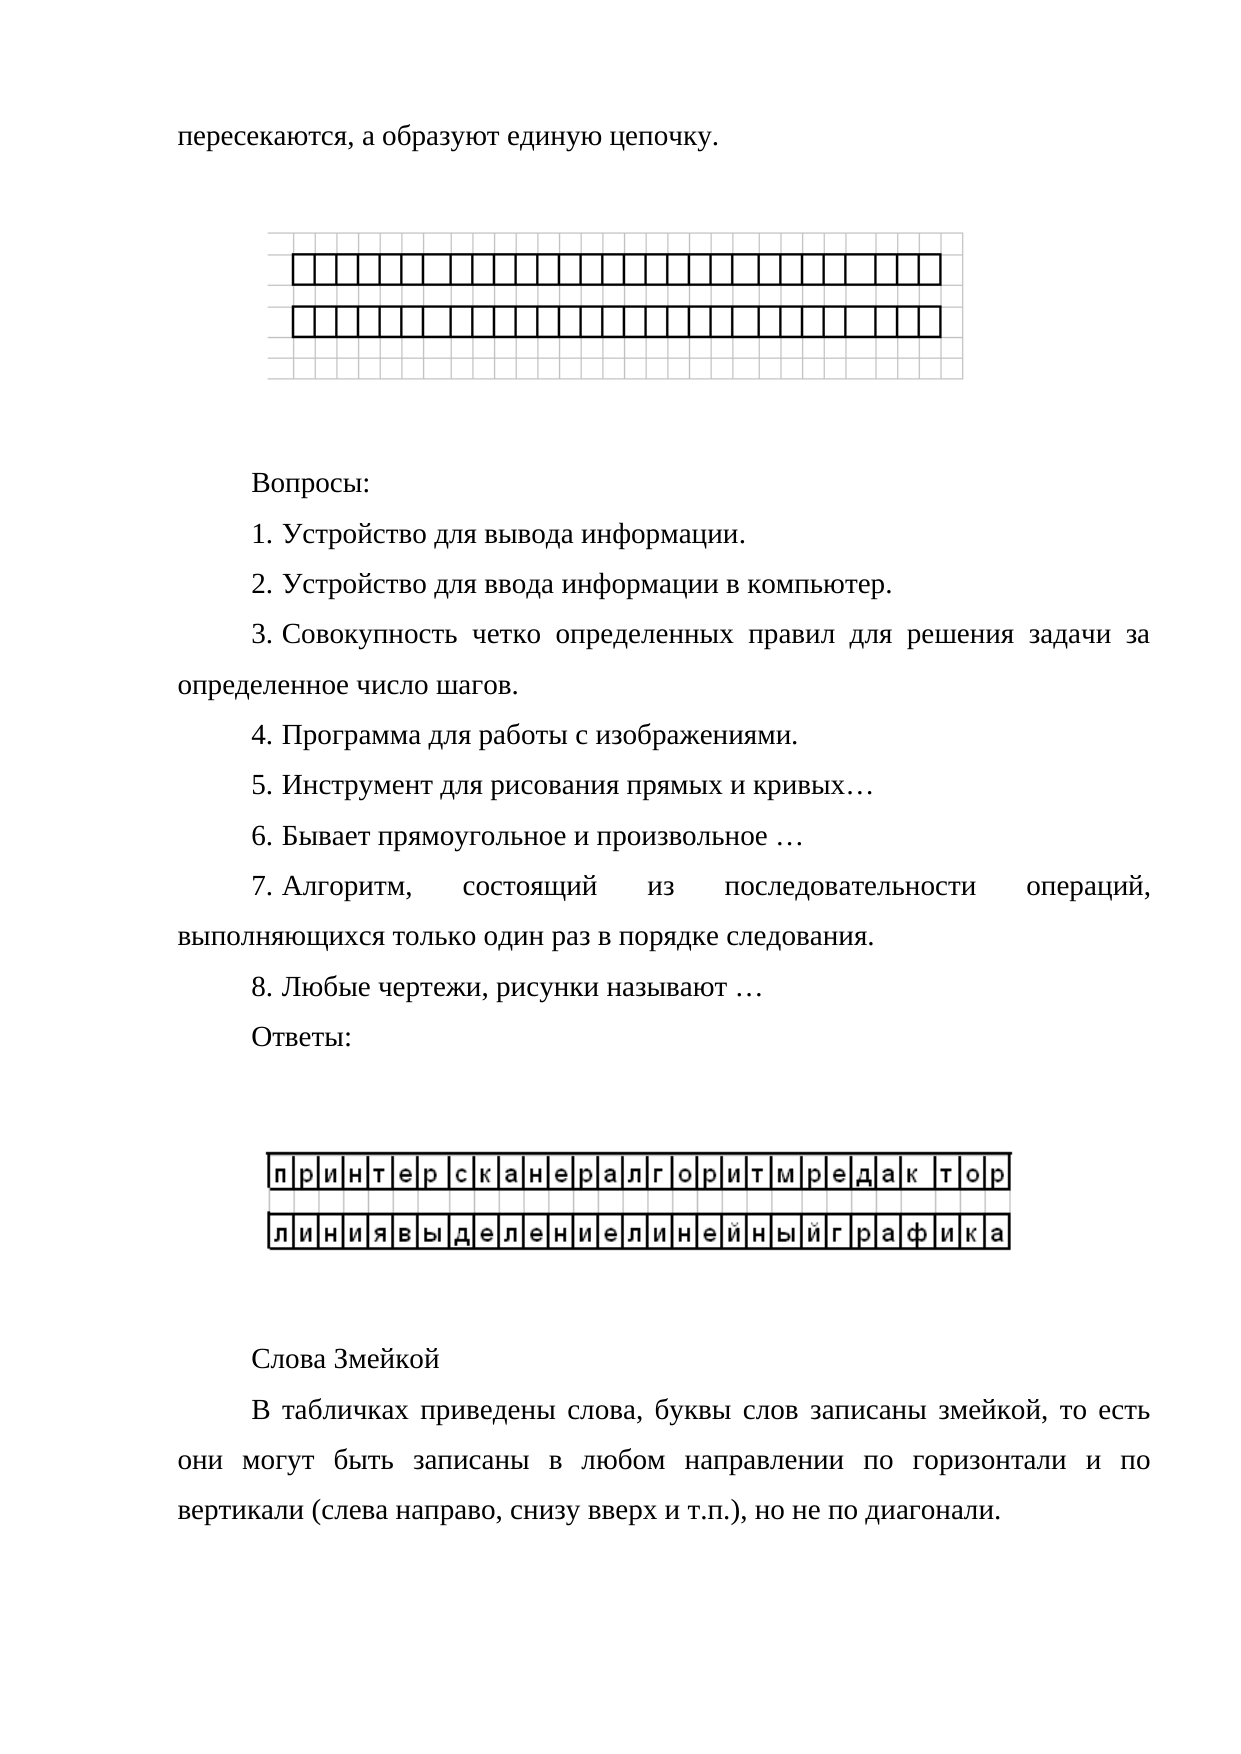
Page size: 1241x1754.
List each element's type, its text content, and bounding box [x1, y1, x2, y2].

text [177, 118, 1152, 152]
list Совокупность четко определенных правил для решения задачи за определенное число шагов. [177, 617, 1152, 700]
text Слова Змейкой [177, 1342, 1152, 1375]
text В табличках приведены слова, буквы слов записаны змейкой, то есть они могут быть записаны в любом направлении по горизонтали и по вертикали (слева направо, снизу вверх и т.п.), но не по диагонали. [177, 1392, 1152, 1526]
list Устройство для ввода информации в компьютер. [177, 566, 1152, 600]
text Вопросы: [177, 466, 1152, 499]
list Алгоритм, состоящий из последовательности операций, выполняющихся только один раз в порядке следования. [177, 868, 1152, 952]
list Любые чертежи, рисунки называют … [177, 969, 1152, 1002]
picture [251, 218, 973, 399]
list Устройство для вывода информации. [177, 516, 1152, 549]
list Программа для работы с изображениями. [177, 717, 1152, 751]
text Ответы: [177, 1019, 1152, 1053]
list Бывает прямоугольное и произвольное … [177, 818, 1152, 851]
picture [251, 1119, 1037, 1275]
list Инструмент для рисования прямых и кривых… [177, 767, 1152, 801]
